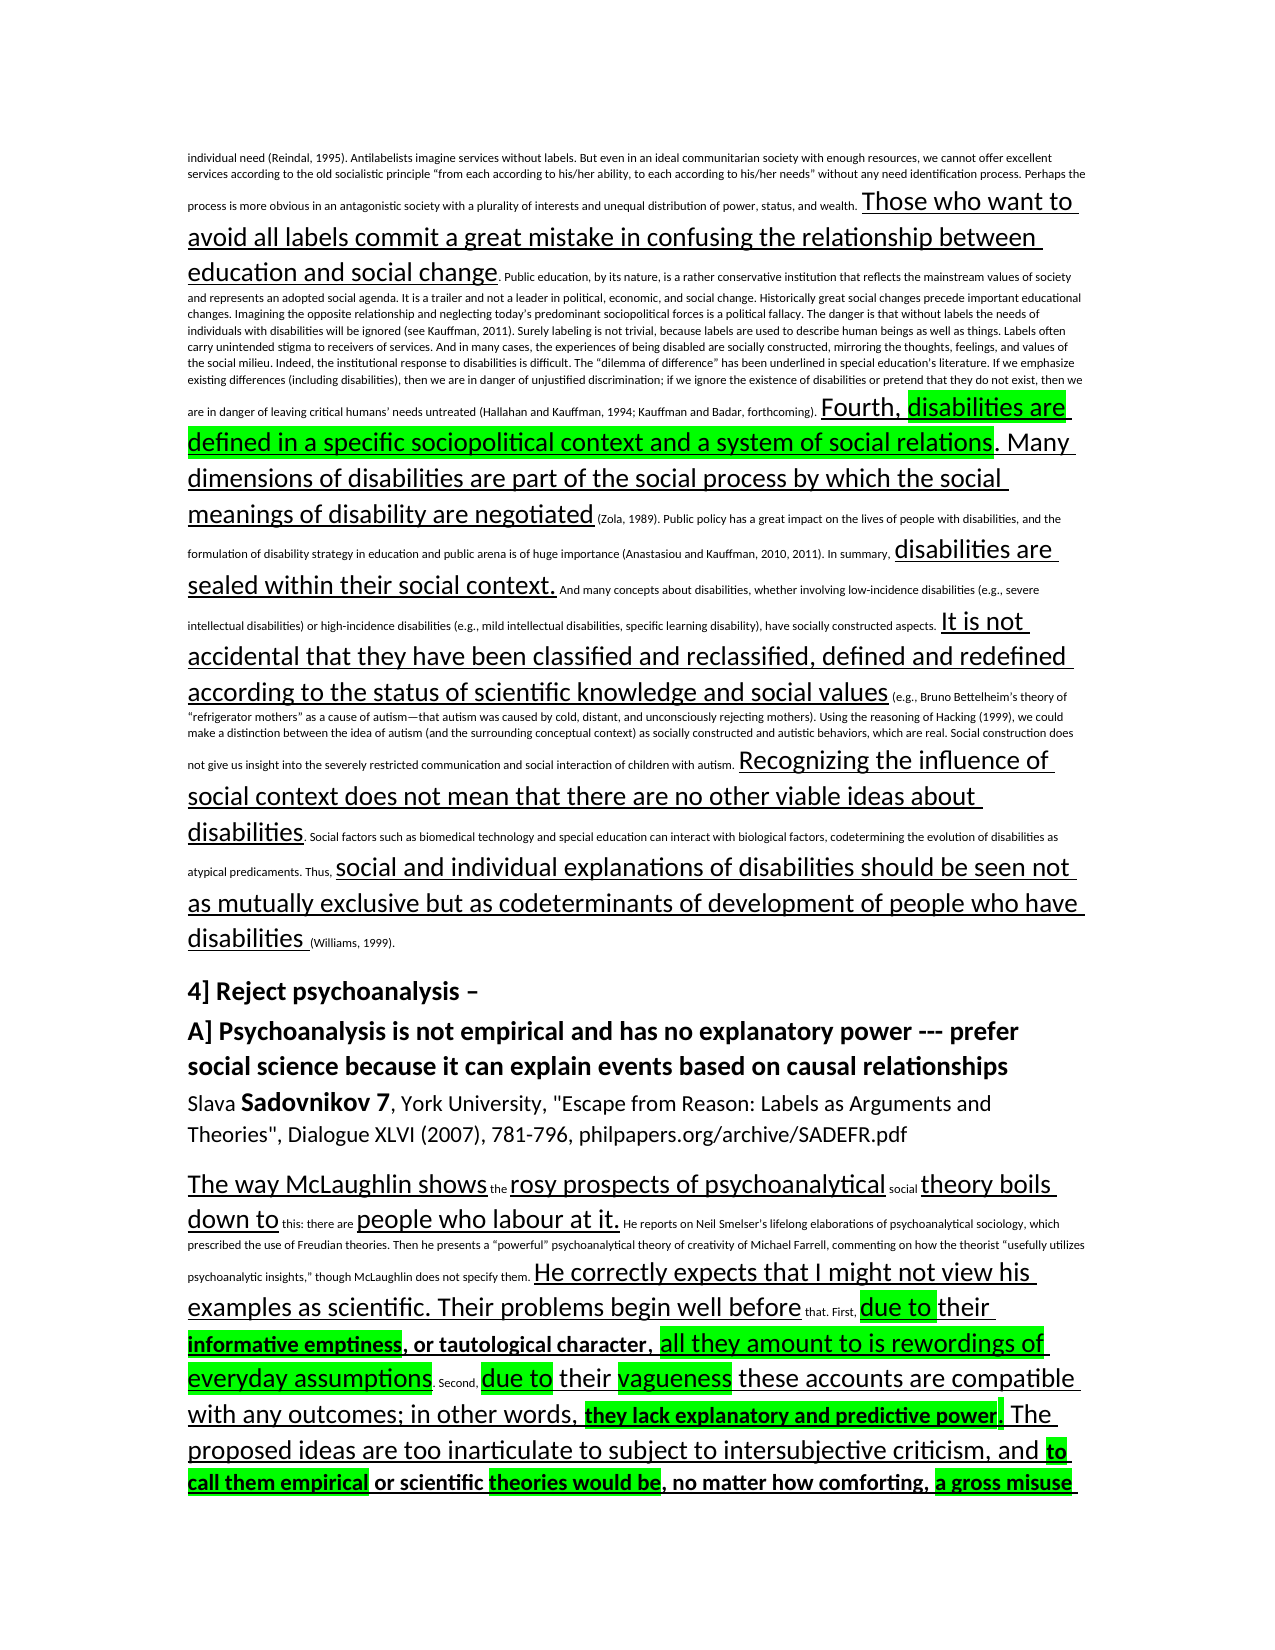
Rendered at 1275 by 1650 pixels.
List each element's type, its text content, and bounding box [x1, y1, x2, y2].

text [187, 150, 1087, 955]
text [187, 1167, 1087, 1496]
text Slava Sadovnikov 7, York University, "Escape from Reason: Labels as Arguments and Theories", Dialogue XLVI (2007), 781-796, philpapers.org/archive/SADEFR.pdf [187, 1085, 1087, 1148]
subtitle A] Psychoanalysis is not empirical and has no explanatory power --- prefer social science because it can explain events based on causal relationships [187, 1014, 1087, 1082]
subtitle 4] Reject psychoanalysis – [187, 974, 1087, 1007]
